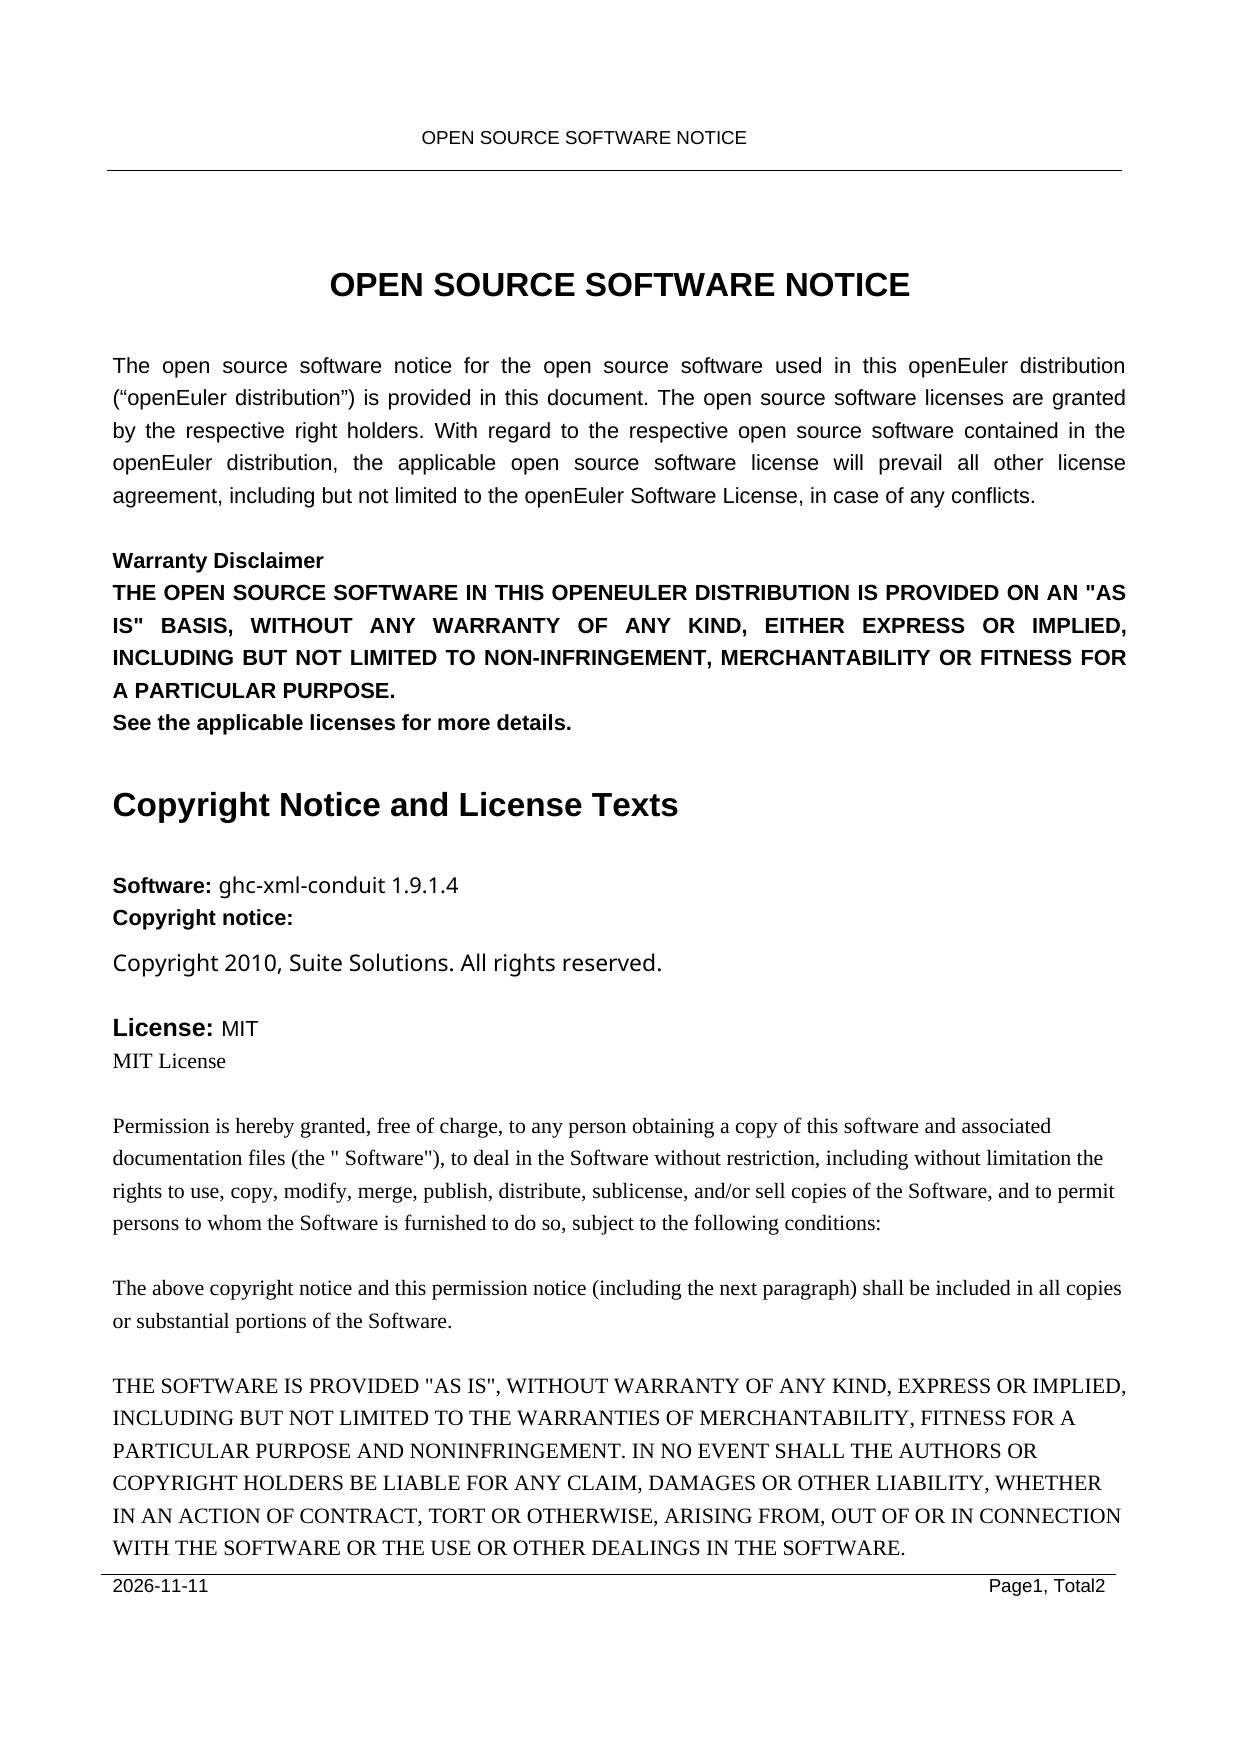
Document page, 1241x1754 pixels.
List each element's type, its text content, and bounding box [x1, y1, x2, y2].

text THE OPEN SOURCE SOFTWARE IN THIS OPENEULER DISTRIBUTION IS PROVIDED ON AN "AS IS" BASIS, WITHOUT ANY WARRANTY OF ANY KIND, EITHER EXPRESS OR IMPLIED, INCLUDING BUT NOT LIMITED TO NON-INFRINGEMENT, MERCHANTABILITY OR FITNESS FOR A PARTICULAR PURPOSE. See the applicable licenses for more details. [112, 576, 1128, 739]
text OPEN SOURCE SOFTWARE NOTICE [112, 251, 1128, 316]
text The open source software notice for the open source software used in this openEuler distribution (“openEuler distribution”) is provided in this document. The open source software licenses are granted by the respective right holders. With regard to the respective open source software contained in the openEuler distribution, the applicable open source software license will prevail all other license agreement, including but not limited to the openEuler Software License, in case of any conflicts. [112, 349, 1128, 511]
text Copyright 2010, Suite Solutions. All rights reserved. [112, 947, 1128, 1012]
title Software: ghc-xml-conduit 1.9.1.4 [112, 869, 1128, 901]
text Copyright Notice and License Texts [112, 771, 1128, 836]
text Copyright notice: [112, 901, 1128, 934]
text License: MIT [112, 1012, 1128, 1044]
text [112, 1044, 1128, 1564]
text Warranty Disclaimer [112, 544, 1128, 576]
